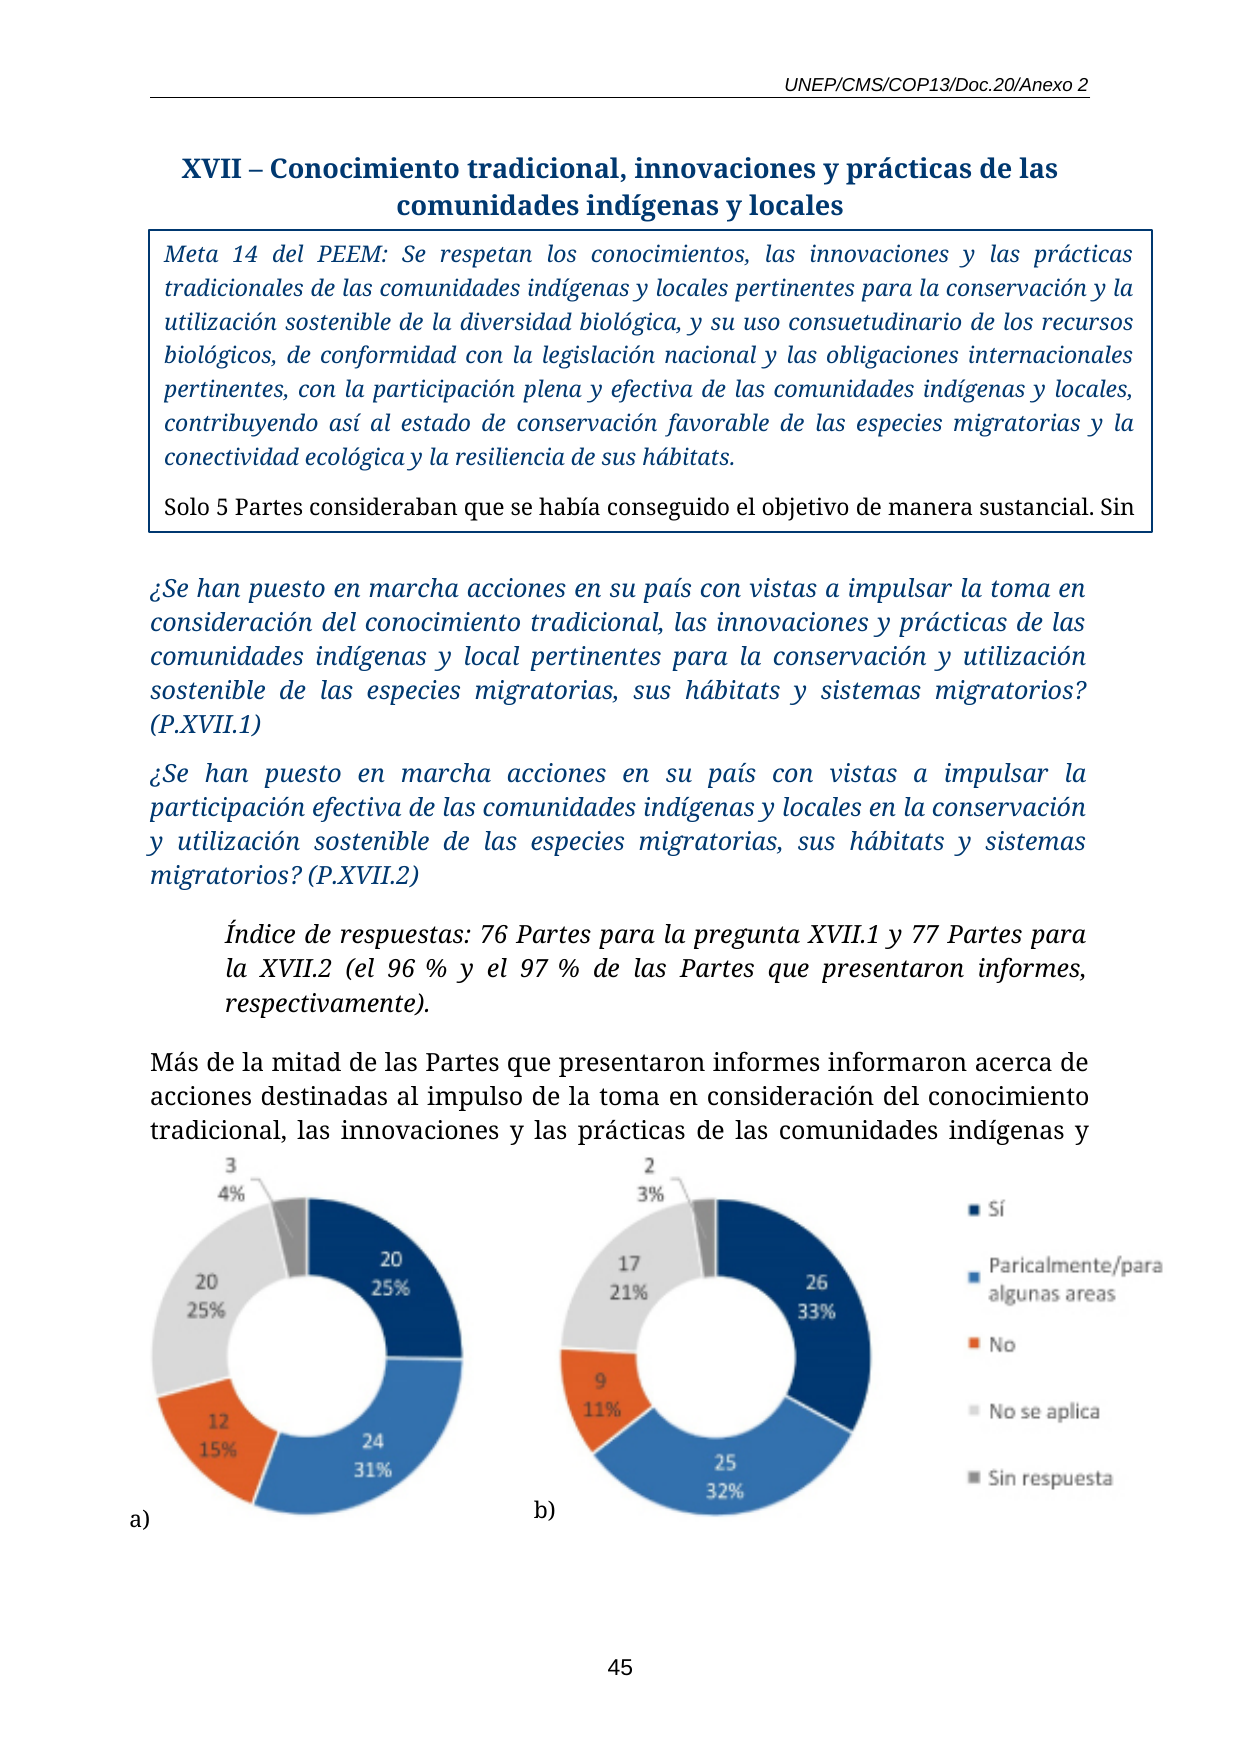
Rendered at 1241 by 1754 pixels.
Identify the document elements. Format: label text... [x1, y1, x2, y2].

text Índice de respuestas: 76 Partes para la pregunta XVII.1 y 77 Partes para la XVII.2 (el 96 % y el 97 % de las Partes que presentaron informes, respectivamente). [225, 917, 1090, 1019]
text ¿Se han puesto en marcha acciones en su país con vistas a impulsar la toma en consideración del conocimiento tradicional, las innovaciones y prácticas de las comunidades indígenas y local pertinentes para la conservación y utilización sostenible de las especies migratorias, sus hábitats y sistemas migratorios? (P.XVII.1) [150, 571, 1090, 741]
text XVII – Conocimiento tradicional, innovaciones y prácticas de las comunidades indígenas y locales [150, 150, 1090, 224]
picture [65, 1150, 1169, 1563]
text Más de la mitad de las Partes que presentaron informes informaron acerca de acciones destinadas al impulso de la toma en consideración del conocimiento tradicional, las innovaciones y las prácticas de las comunidades indígenas y locales o al impulso de su participación efectiva (el 56 % y el 65 % para las preguntas XVII.1 y XVII.2, respectivamente) (Figura 17.1). [150, 1045, 1090, 1147]
text ¿Se han puesto en marcha acciones en su país con vistas a impulsar la participación efectiva de las comunidades indígenas y locales en la conservación y utilización sostenible de las especies migratorias, sus hábitats y sistemas migratorios? (P.XVII.2) [150, 755, 1090, 892]
